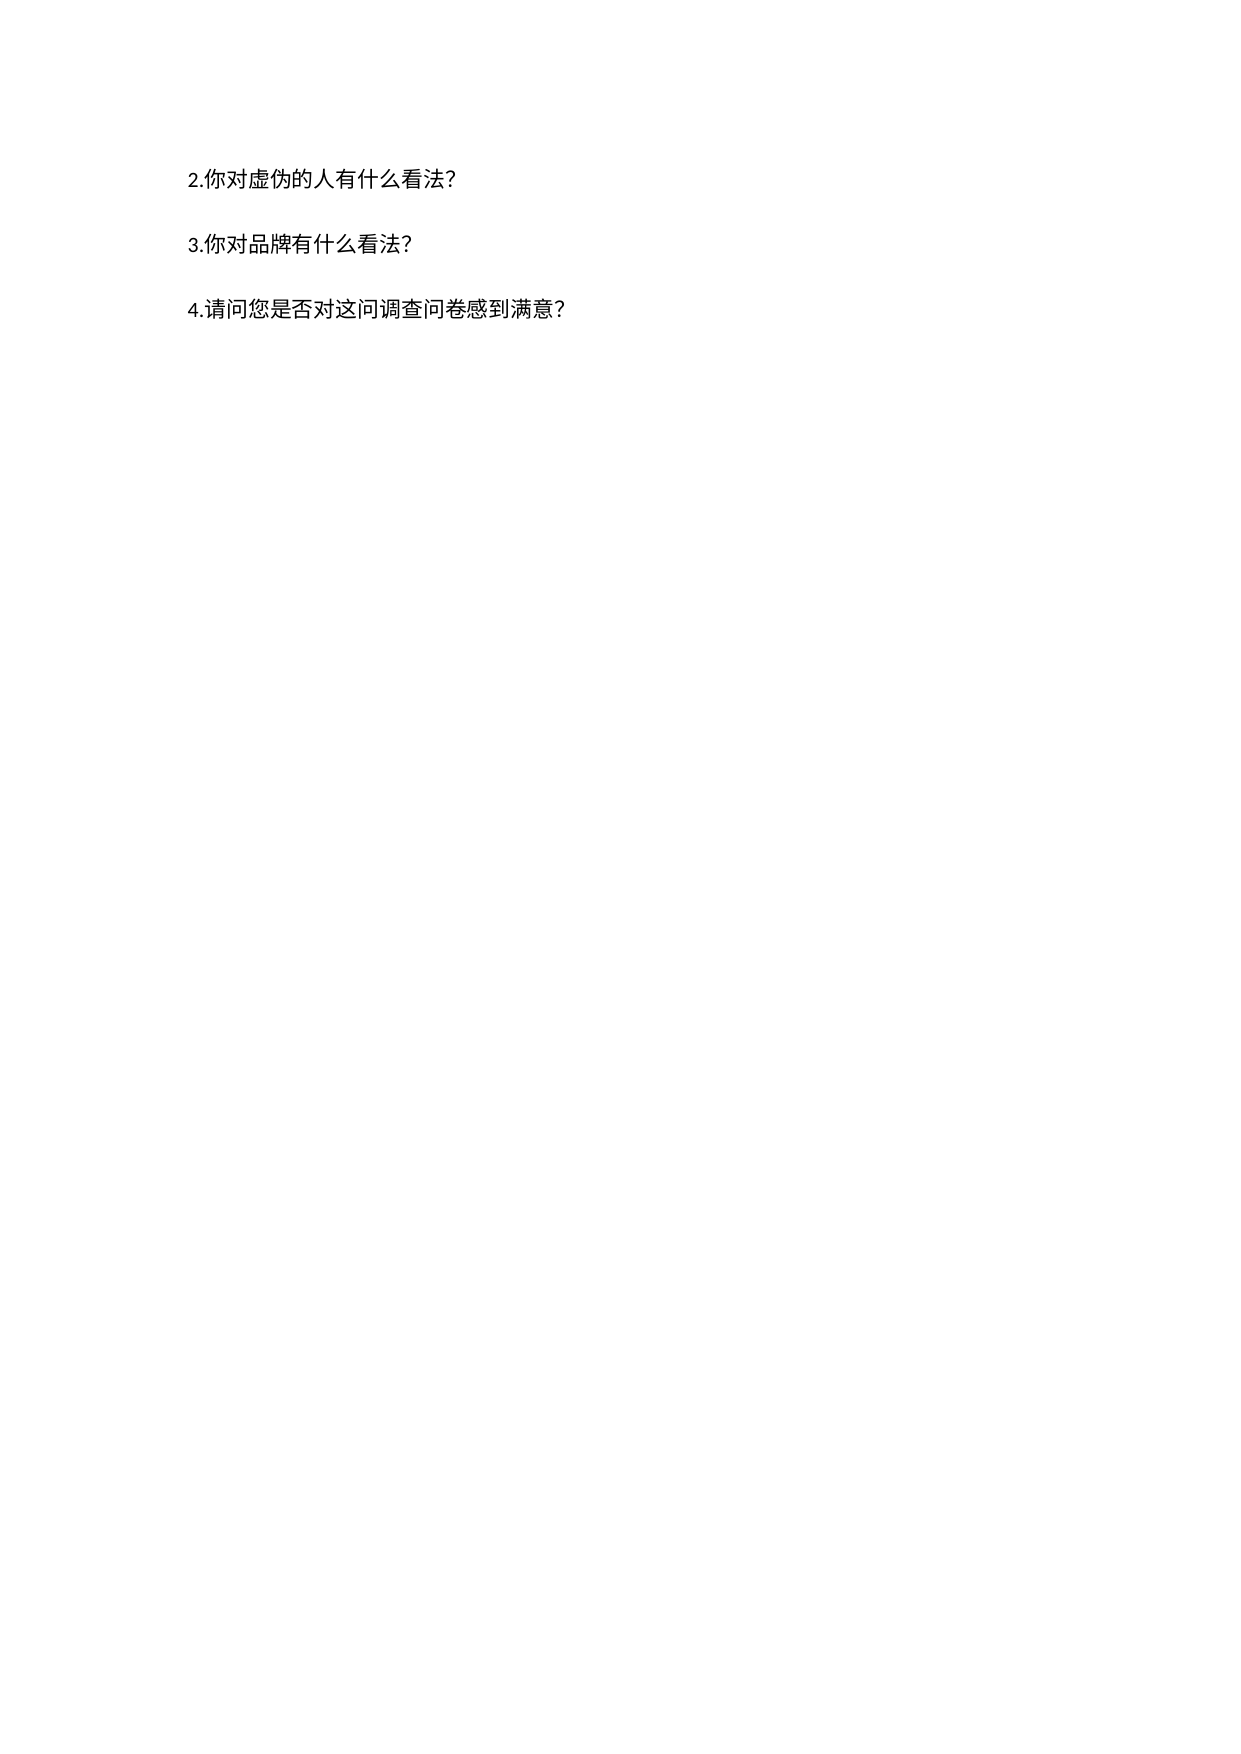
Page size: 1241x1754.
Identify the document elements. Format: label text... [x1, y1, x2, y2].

text 2.你对虚伪的人有什么看法？ [187, 162, 1053, 194]
text 3.你对品牌有什么看法？ [187, 227, 1053, 259]
text 4.请问您是否对这问调查问卷感到满意？ [187, 292, 1053, 324]
